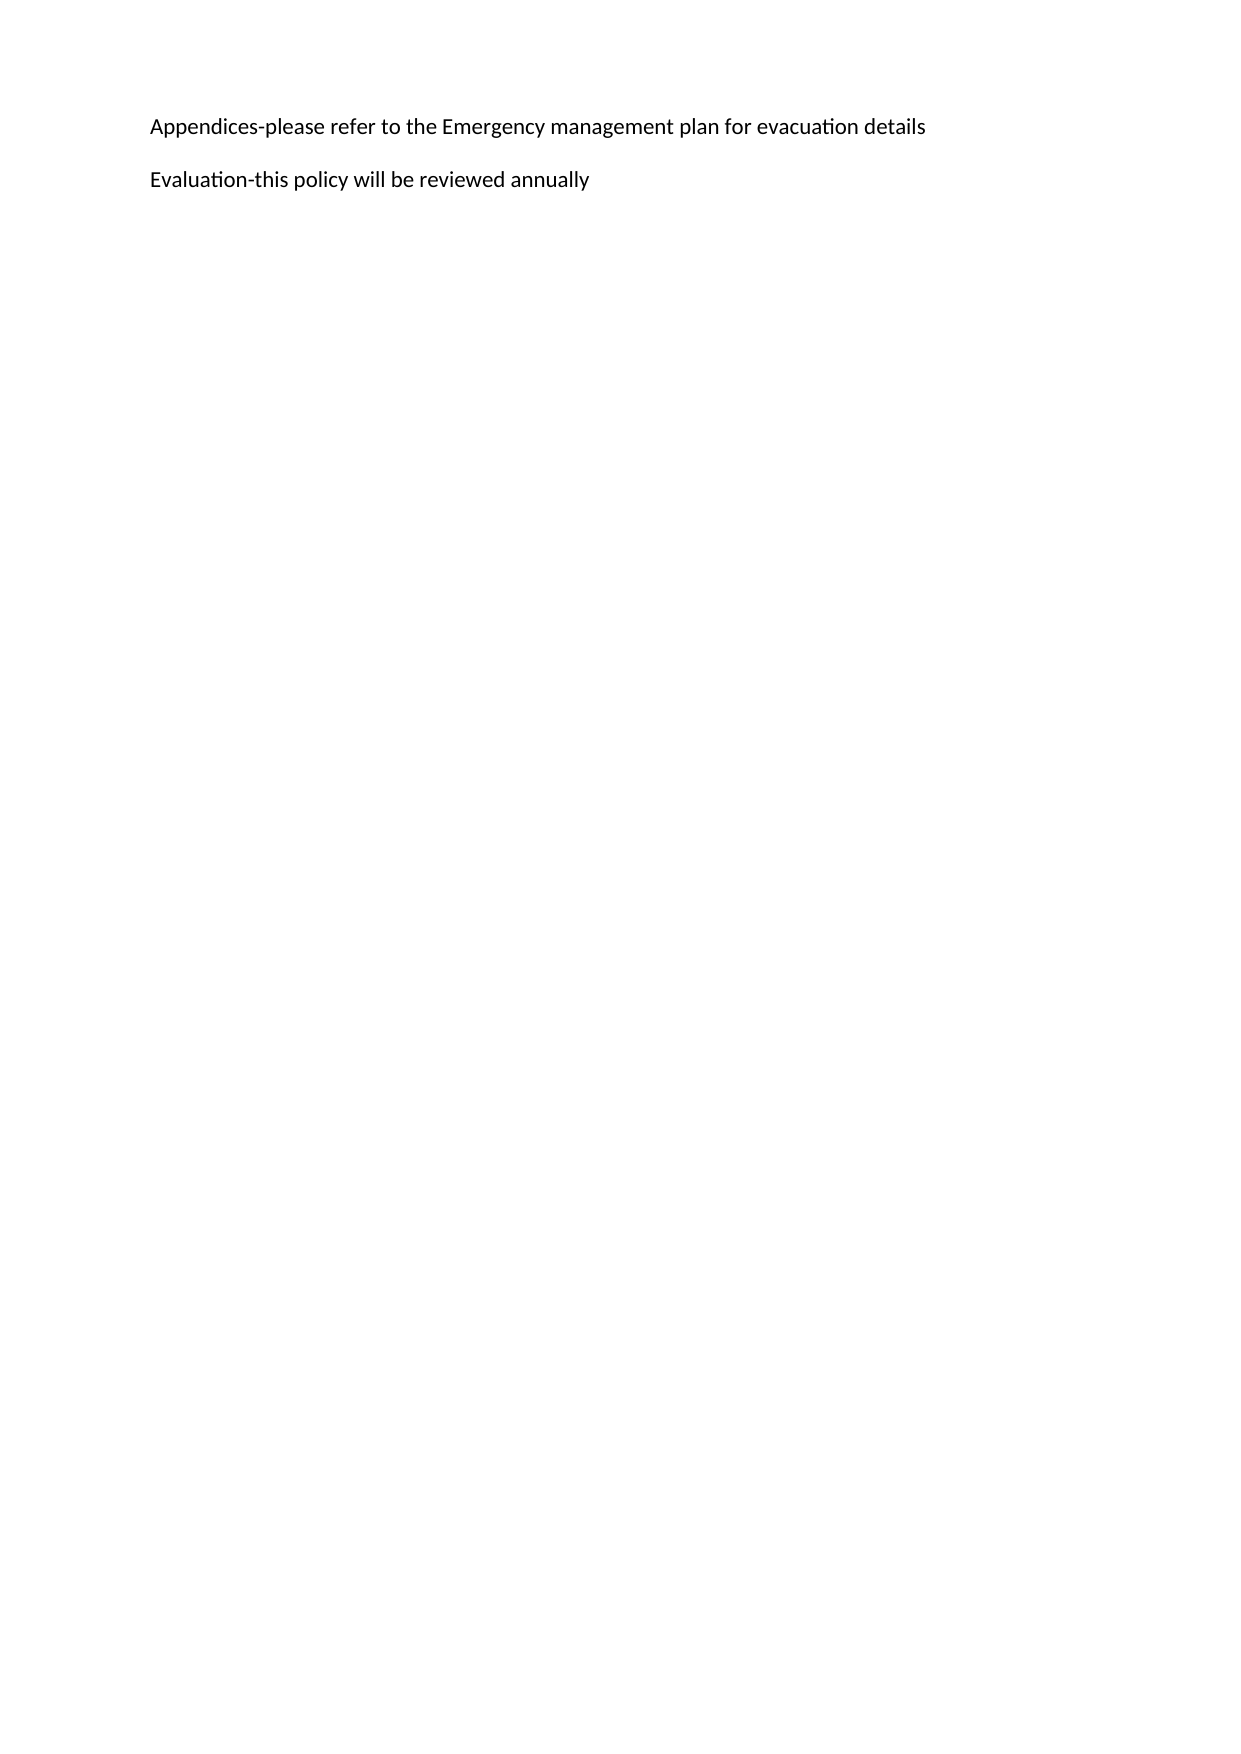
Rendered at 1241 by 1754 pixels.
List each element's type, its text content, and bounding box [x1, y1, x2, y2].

text Appendices-please refer to the Emergency management plan for evacuation details [150, 112, 1090, 140]
text Evaluation-this policy will be reviewed annually [150, 165, 1090, 193]
